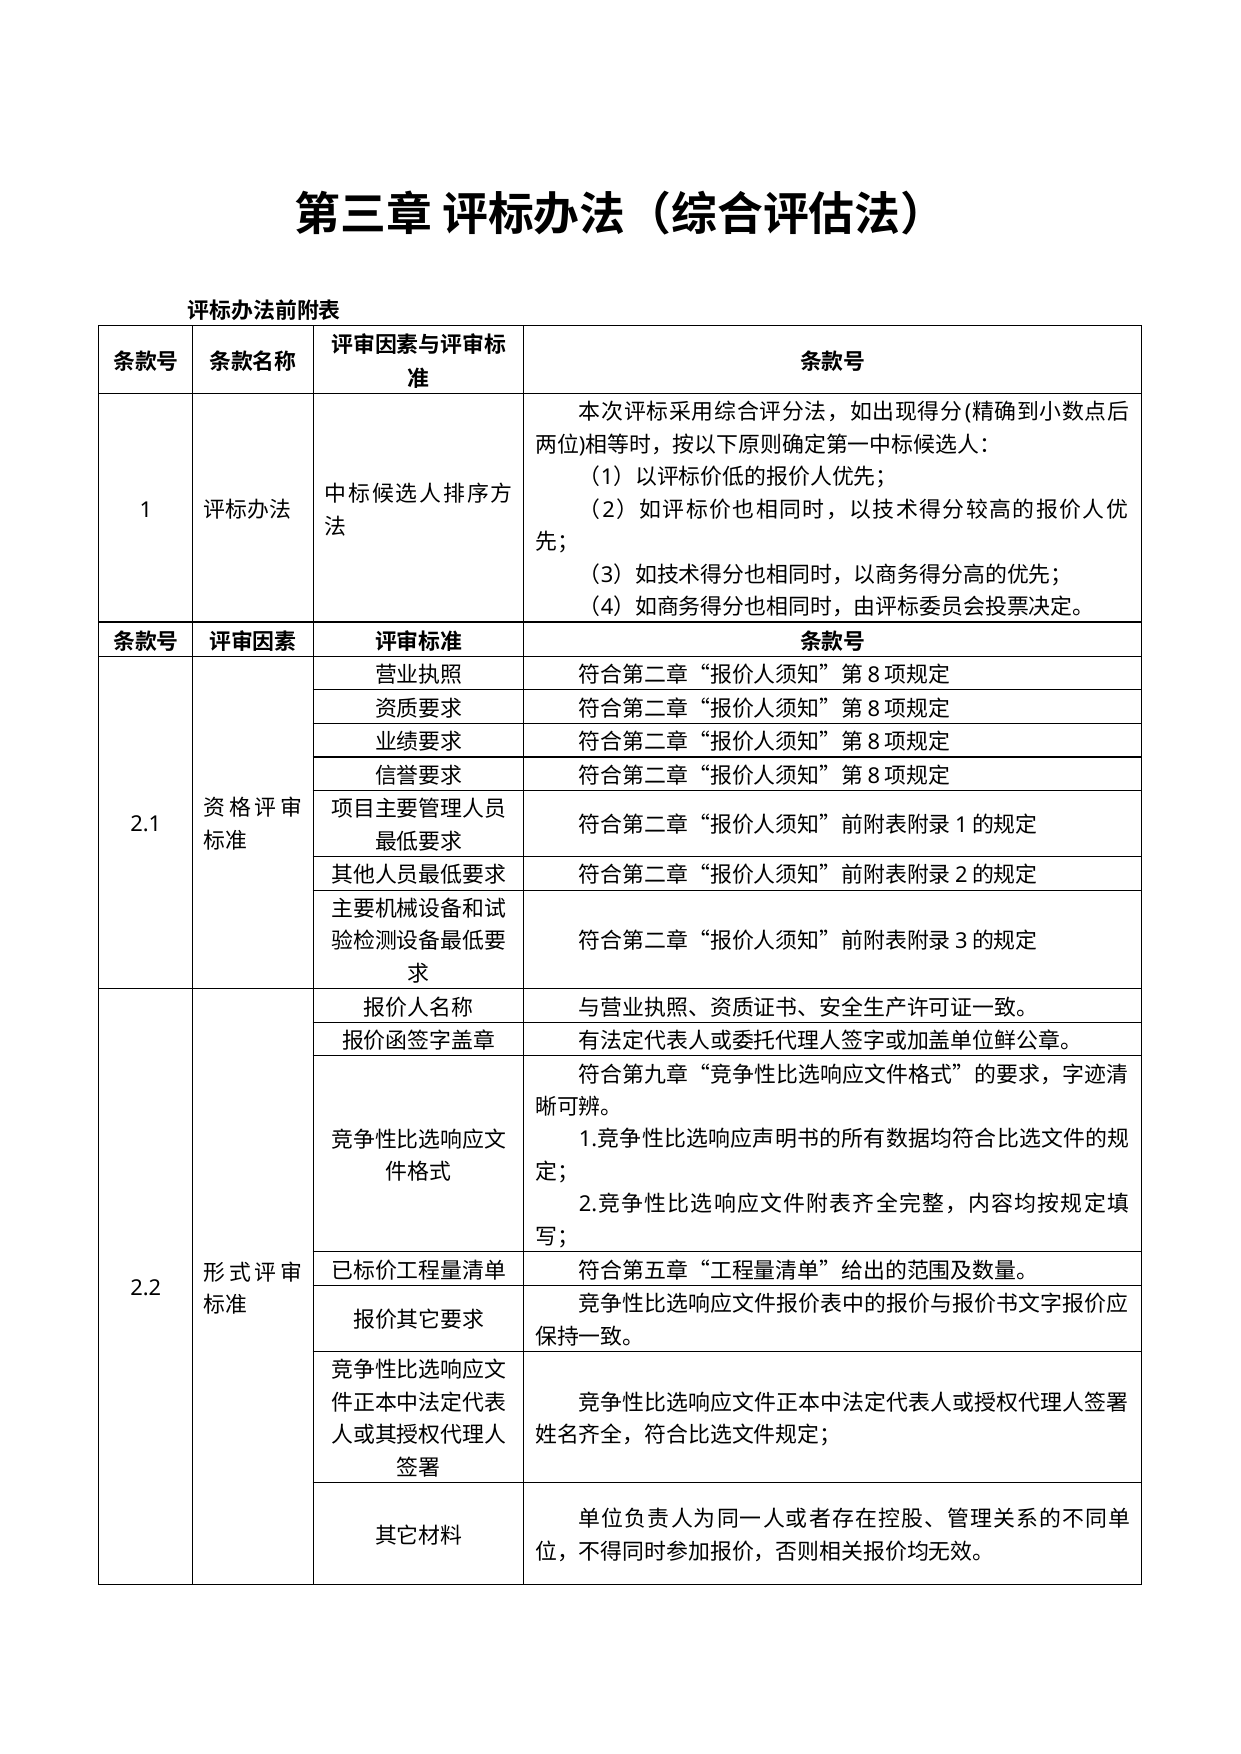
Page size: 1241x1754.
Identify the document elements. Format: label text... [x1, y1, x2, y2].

table_cell 本次评标采用综合评分法，如出现得分(精确到小数点后两位)相等时，按以下原则确定第一中标候选人： （1）以评标价低的报价人优先； （2）如评标价也相同时，以技术得分较高的报价人优先； （3）如技术得分也相同时，以商务得分高的优先； （4）如商务得分也相同时，由评标委员会投票决定。 [524, 394, 1141, 621]
table_cell 2.2 [99, 989, 192, 1584]
table_cell 竞争性比选响应文件格式 [314, 1056, 523, 1251]
table_cell 营业执照 [314, 657, 523, 689]
table_cell 评标办法 [193, 394, 313, 621]
table_cell 已标价工程量清单 [314, 1252, 523, 1285]
table_cell 报价函签字盖章 [314, 1023, 523, 1055]
table_header 条款号 [524, 326, 1141, 393]
table_cell 符合第九章“竞争性比选响应文件格式”的要求，字迹清晰可辨。 1.竞争性比选响应声明书的所有数据均符合比选文件的规定； 2.竞争性比选响应文件附表齐全完整，内容均按规定填写； [524, 1056, 1141, 1251]
table_cell 符合第二章“报价人须知”前附表附录1的规定 [524, 791, 1141, 856]
table_cell 竞争性比选响应文件正本中法定代表人或授权代理人签署姓名齐全，符合比选文件规定； [524, 1352, 1141, 1482]
table_header 评审因素与评审标准 [314, 326, 523, 393]
table_cell 报价其它要求 [314, 1286, 523, 1351]
text 评标办法前附表 [187, 293, 1053, 325]
table_cell 中标候选人排序方法 [314, 394, 523, 621]
table_cell 单位负责人为同一人或者存在控股、管理关系的不同单位，不得同时参加报价，否则相关报价均无效。 [524, 1483, 1141, 1584]
table_cell 2.1 [99, 657, 192, 988]
table_header 条款名称 [193, 326, 313, 393]
table_cell 报价人名称 [314, 989, 523, 1022]
table_cell 竞争性比选响应文件报价表中的报价与报价书文字报价应保持一致。 [524, 1286, 1141, 1351]
table_cell 其它材料 [314, 1483, 523, 1584]
table_cell 主要机械设备和试验检测设备最低要求 [314, 891, 523, 988]
table_cell 符合第二章“报价人须知”第8项规定 [524, 657, 1141, 689]
table_cell 条款号 [524, 623, 1141, 656]
table_cell 其他人员最低要求 [314, 857, 523, 889]
table_cell 符合第二章“报价人须知”第8项规定 [524, 758, 1141, 790]
table_cell 竞争性比选响应文件正本中法定代表人或其授权代理人签署 [314, 1352, 523, 1482]
table_cell 符合第二章“报价人须知”前附表附录2的规定 [524, 857, 1141, 889]
table_cell 资格评审标准 [193, 657, 313, 988]
table_cell 业绩要求 [314, 724, 523, 756]
table_cell 项目主要管理人员最低要求 [314, 791, 523, 856]
table_cell 1 [99, 394, 192, 621]
table_cell 评审标准 [314, 623, 523, 656]
table_cell 与营业执照、资质证书、安全生产许可证一致。 [524, 989, 1141, 1022]
table_cell 符合第二章“报价人须知”第8项规定 [524, 690, 1141, 723]
table_cell 评审因素 [193, 623, 313, 656]
table_cell 资质要求 [314, 690, 523, 723]
table_cell 条款号 [99, 623, 192, 656]
table_header 条款号 [99, 326, 192, 393]
subtitle 第三章 评标办法（综合评估法） [187, 162, 1053, 259]
table_cell 有法定代表人或委托代理人签字或加盖单位鲜公章。 [524, 1023, 1141, 1055]
table_cell 符合第二章“报价人须知”前附表附录3的规定 [524, 891, 1141, 988]
table_cell 符合第五章“工程量清单”给出的范围及数量。 [524, 1252, 1141, 1285]
table_cell 形式评审标准 [193, 989, 313, 1584]
table_cell 符合第二章“报价人须知”第8项规定 [524, 724, 1141, 756]
table_cell 信誉要求 [314, 758, 523, 790]
